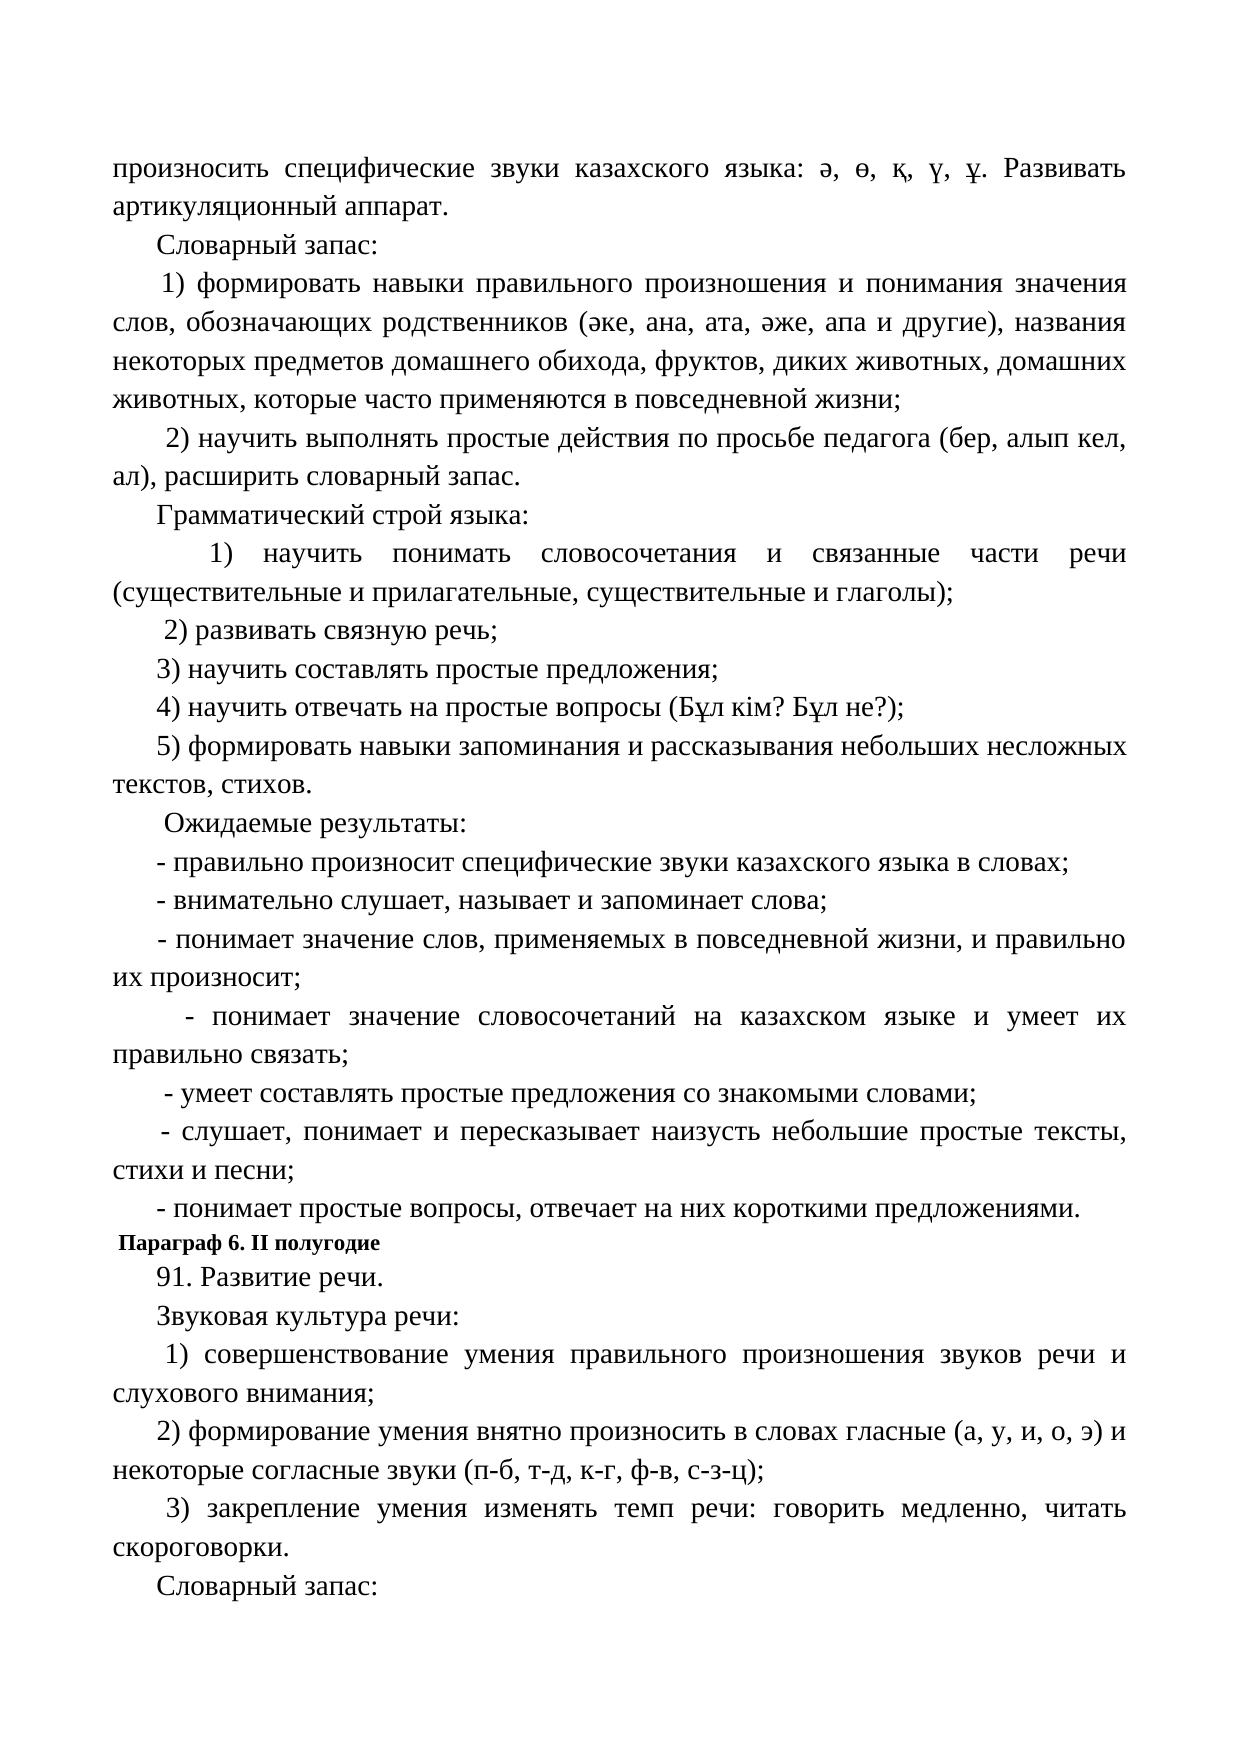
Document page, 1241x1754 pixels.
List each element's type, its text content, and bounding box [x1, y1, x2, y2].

text Звуковая культура речи: [112, 1298, 1128, 1331]
text 2) научить выполнять простые действия по просьбе педагога (бер, алып кел, ал), расширить словарный запас. [112, 420, 1128, 492]
text - умеет составлять простые предложения со знакомыми словами; [112, 1075, 1128, 1108]
text Грамматический строй языка: [112, 497, 1128, 530]
text 4) научить отвечать на простые вопросы (Бұл кім? Бұл не?); [112, 689, 1128, 723]
text Словарный запас: [112, 227, 1128, 261]
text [112, 150, 1128, 222]
text Ожидаемые результаты: [112, 805, 1128, 839]
text Параграф 6. II полугодие [112, 1229, 1128, 1256]
text Словарный запас: [112, 1568, 1128, 1601]
text 2) формирование умения внятно произносить в словах гласные (а, у, и, о, э) и некоторые согласные звуки (п-б, т-д, к-г, ф-в, с-з-ц); [112, 1413, 1128, 1486]
text 3) научить составлять простые предложения; [112, 651, 1128, 684]
text 2) развивать связную речь; [112, 612, 1128, 646]
text - понимает значение слов, применяемых в повседневной жизни, и правильно их произносит; [112, 921, 1128, 993]
text - внимательно слушает, называет и запоминает слова; [112, 882, 1128, 916]
text 1) формировать навыки правильного произношения и понимания значения слов, обозначающих родственников (әке, ана, ата, әже, апа и другие), названия некоторых предметов домашнего обихода, фруктов, диких животных, домашних животных, которые часто применяются в повседневной жизни; [112, 266, 1128, 415]
text - правильно произносит специфические звуки казахского языка в словах; [112, 844, 1128, 877]
text - понимает значение словосочетаний на казахском языке и умеет их правильно связать; [112, 998, 1128, 1070]
text 91. Развитие речи. [112, 1259, 1128, 1293]
text 1) совершенствование умения правильного произношения звуков речи и слухового внимания; [112, 1336, 1128, 1408]
text - слушает, понимает и пересказывает наизусть небольшие простые тексты, стихи и песни; [112, 1113, 1128, 1186]
text 1) научить понимать словосочетания и связанные части речи (существительные и прилагательные, существительные и глаголы); [112, 535, 1128, 607]
text 3) закрепление умения изменять темп речи: говорить медленно, читать скороговорки. [112, 1491, 1128, 1563]
text - понимает простые вопросы, отвечает на них короткими предложениями. [112, 1191, 1128, 1224]
text 5) формировать навыки запоминания и рассказывания небольших несложных текстов, стихов. [112, 728, 1128, 800]
